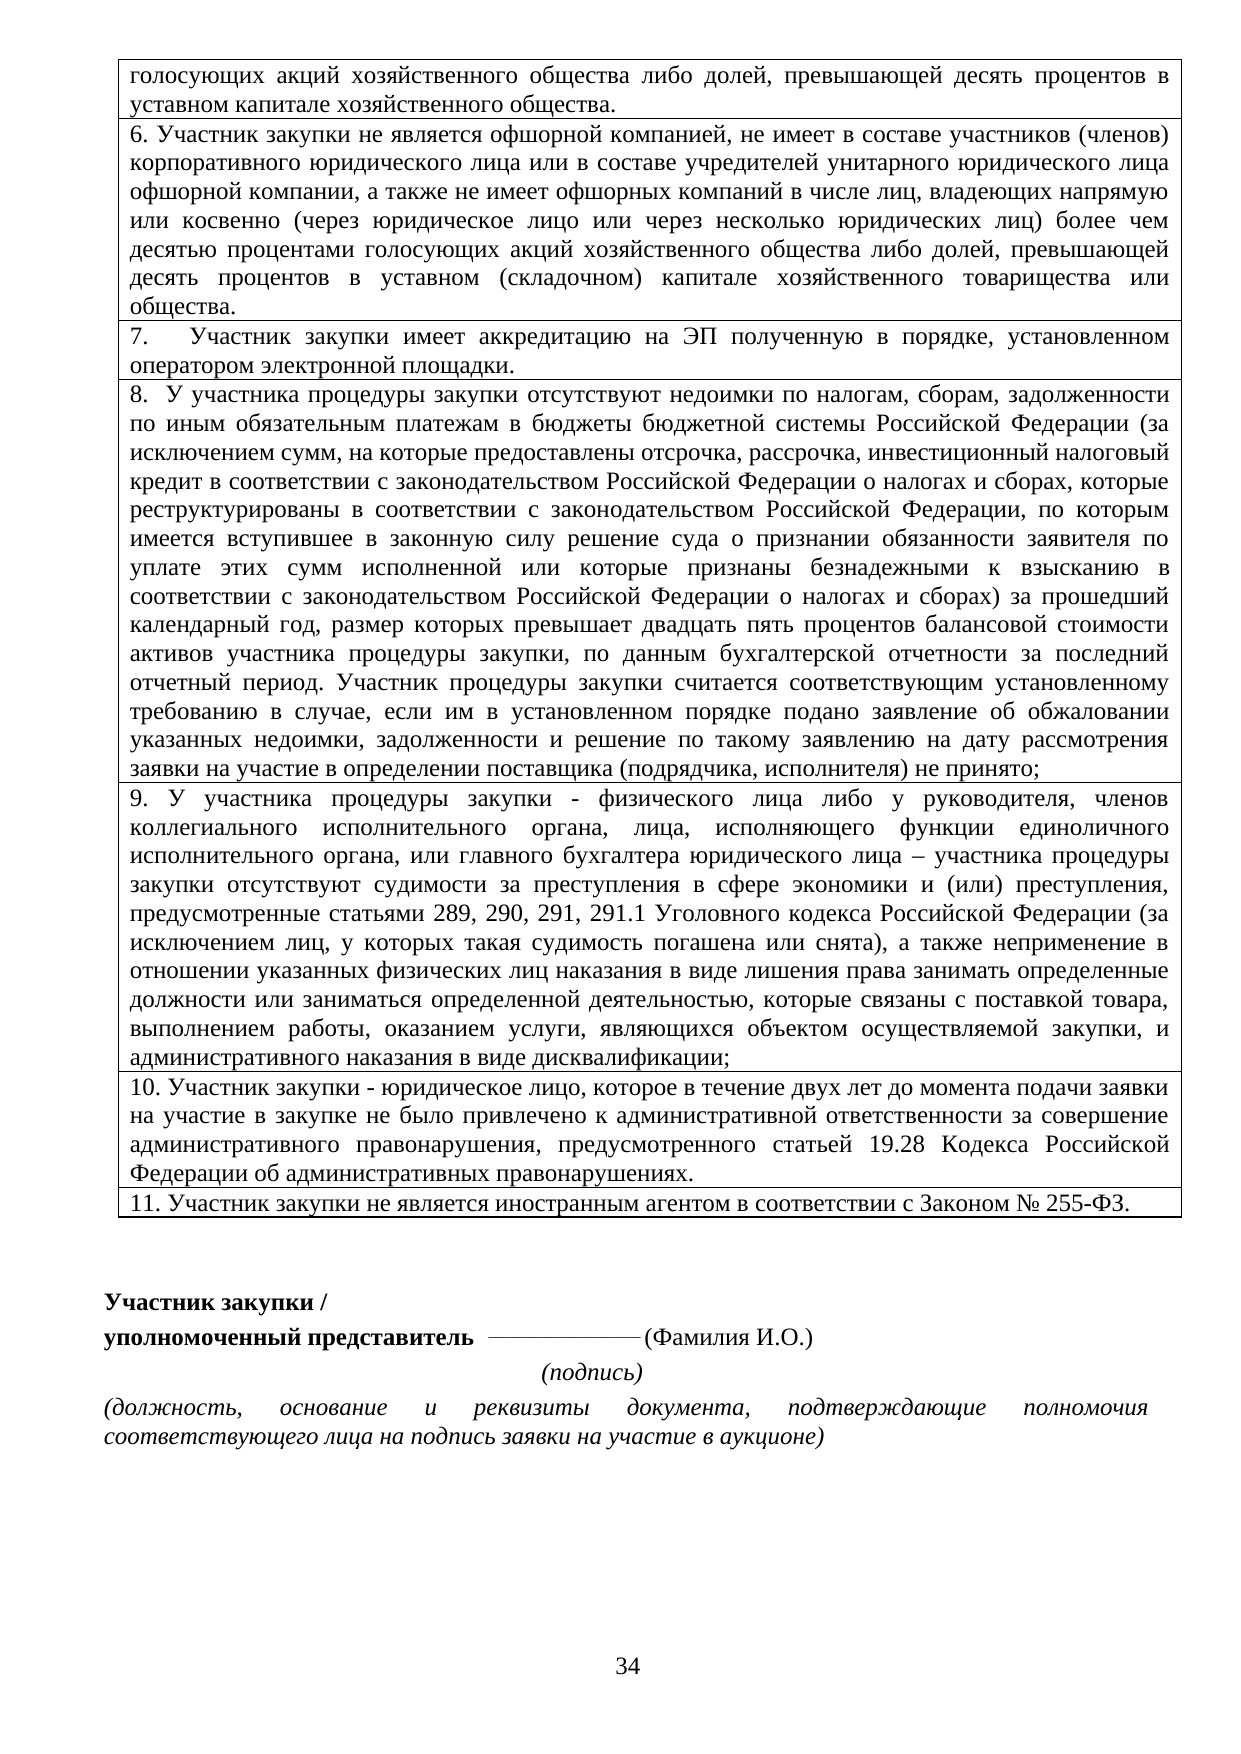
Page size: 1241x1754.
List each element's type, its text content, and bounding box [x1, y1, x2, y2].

table_cell 7. Участник закупки имеет аккредитацию на ЭП полученную в порядке, установленном оператором электронной площадки. [119, 321, 1181, 378]
text (должность, основание и реквизиты документа, подтверждающие полномочия соответствующего лица на подпись заявки на участие в аукционе) [103, 1392, 1152, 1450]
text Участник закупки / [103, 1287, 1152, 1316]
table_cell 9. У участника процедуры закупки - физического лица либо у руководителя, членов коллегиального исполнительного органа, лица, исполняющего функции единоличного исполнительного органа, или главного бухгалтера юридического лица – участника процедуры закупки отсутствуют судимости за преступления в сфере экономики и (или) преступления, предусмотренные статьями 289, 290, 291, 291.1 Уголовного кодекса Российской Федерации (за исключением лиц, у которых такая судимость погашена или снята), а также неприменение в отношении указанных физических лиц наказания в виде лишения права занимать определенные должности или заниматься определенной деятельностью, которые связаны с поставкой товара, выполнением работы, оказанием услуги, являющихся объектом осуществляемой закупки, и административного наказания в виде дисквалификации; [119, 783, 1181, 1071]
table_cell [119, 60, 1181, 118]
table_cell 8. У участника процедуры закупки отсутствуют недоимки по налогам, сборам, задолженности по иным обязательным платежам в бюджеты бюджетной системы Российской Федерации (за исключением сумм, на которые предоставлены отсрочка, рассрочка, инвестиционный налоговый кредит в соответствии с законодательством Российской Федерации о налогах и сборах, которые реструктурированы в соответствии с законодательством Российской Федерации, по которым имеется вступившее в законную силу решение суда о признании обязанности заявителя по уплате этих сумм исполненной или которые признаны безнадежными к взысканию в соответствии с законодательством Российской Федерации о налогах и сборах) за прошедший календарный год, размер которых превышает двадцать пять процентов балансовой стоимости активов участника процедуры закупки, по данным бухгалтерской отчетности за последний отчетный период. Участник процедуры закупки считается соответствующим установленному требованию в случае, если им в установленном порядке подано заявление об обжаловании указанных недоимки, задолженности и решение по такому заявлению на дату рассмотрения заявки на участие в определении поставщика (подрядчика, исполнителя) не принято; [119, 380, 1181, 782]
text (подпись) [103, 1357, 1152, 1386]
table_cell 10. Участник закупки - юридическое лицо, которое в течение двух лет до момента подачи заявки на участие в закупке не было привлечено к административной ответственности за совершение административного правонарушения, предусмотренного статьей 19.28 Кодекса Российской Федерации об административных правонарушениях. [119, 1072, 1181, 1187]
table_cell 6. Участник закупки не является офшорной компанией, не имеет в составе участников (членов) корпоративного юридического лица или в составе учредителей унитарного юридического лица офшорной компании, а также не имеет офшорных компаний в числе лиц, владеющих напрямую или косвенно (через юридическое лицо или через несколько юридических лиц) более чем десятью процентами голосующих акций хозяйственного общества либо долей, превышающей десять процентов в уставном (складочном) капитале хозяйственного товарищества или общества. [119, 119, 1181, 320]
text уполномоченный представитель _____________________ (Фамилия И.О.) [103, 1322, 1152, 1351]
table_cell 11. Участник закупки не является иностранным агентом в соответствии с Законом № 255-ФЗ. [119, 1188, 1181, 1216]
